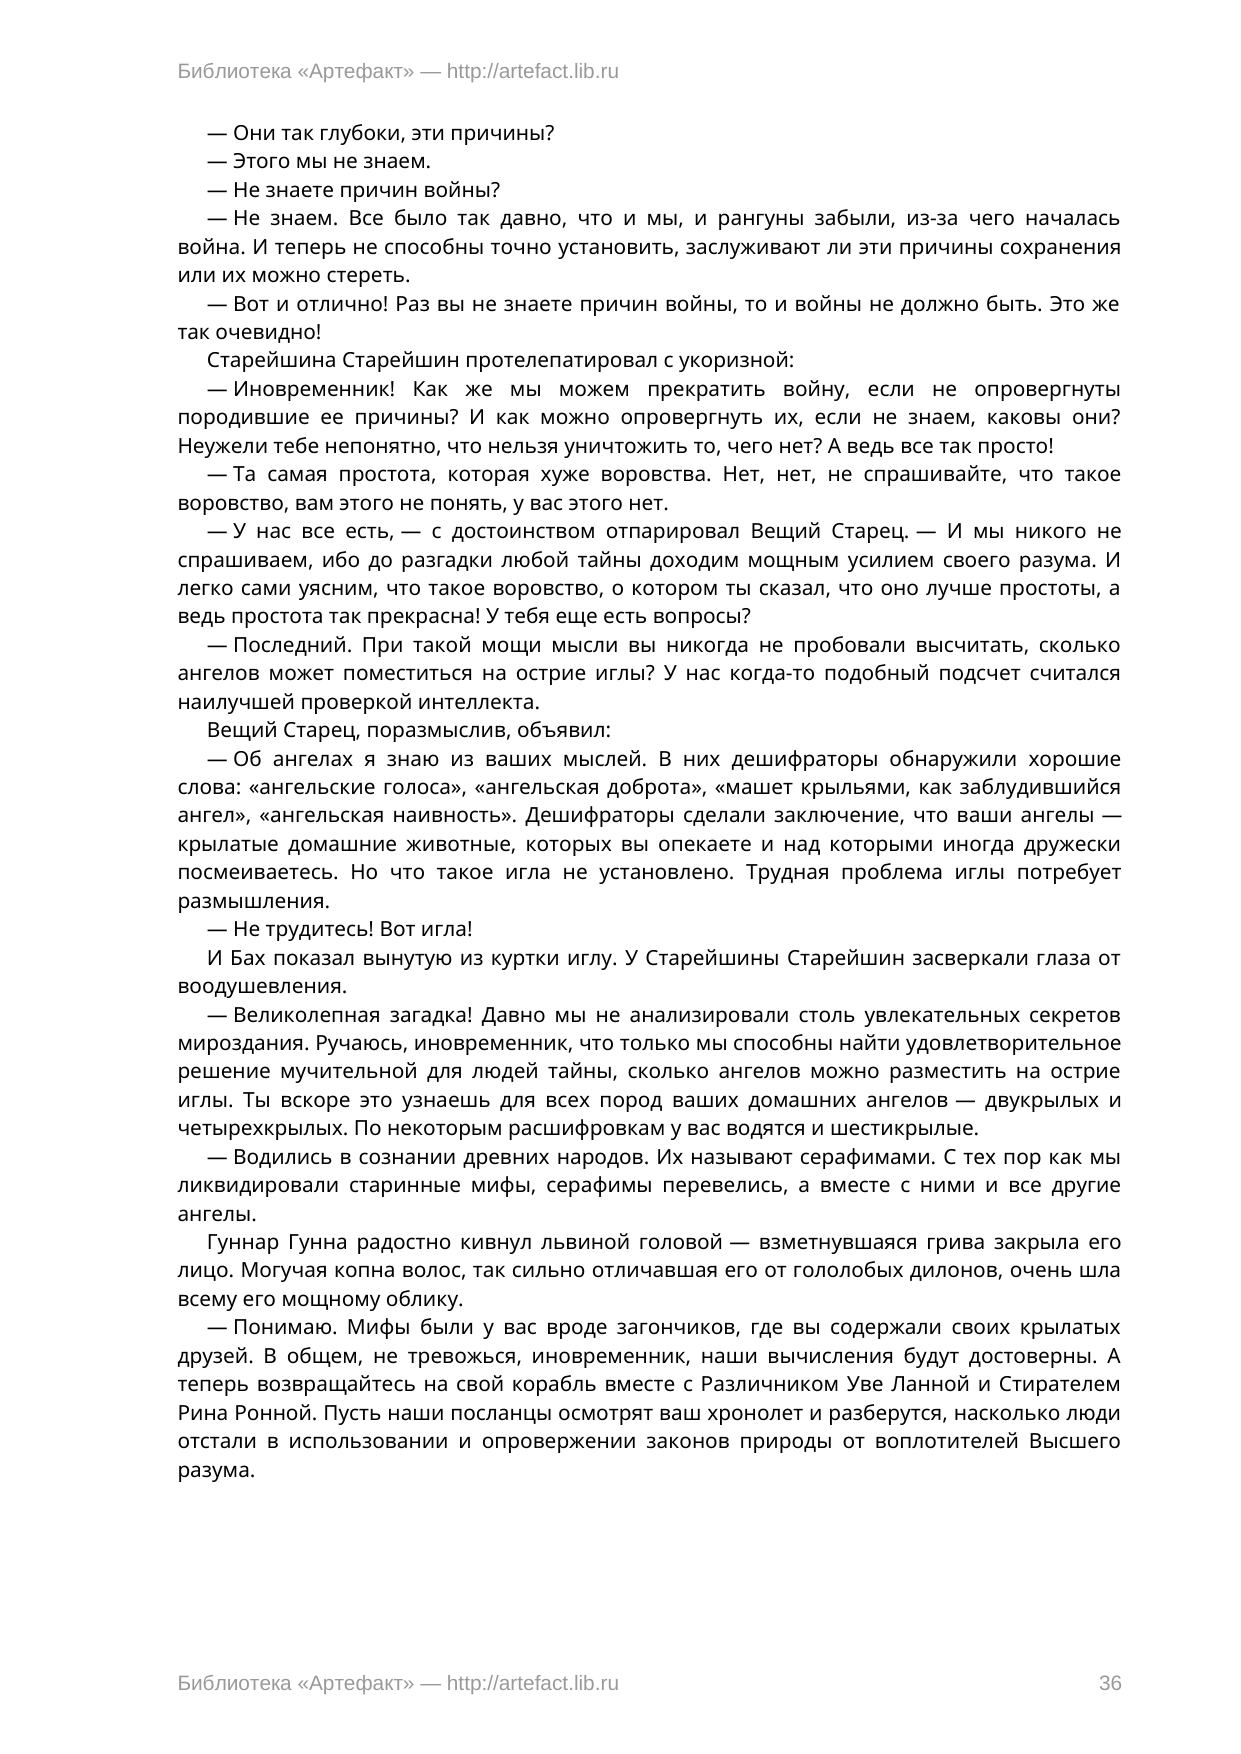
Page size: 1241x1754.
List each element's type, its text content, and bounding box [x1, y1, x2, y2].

text — Та самая простота, которая хуже воровства. Нет, нет, не спрашивайте, что такое воровство, вам этого не понять, у вас этого нет. [177, 459, 1122, 516]
text И Бах показал вынутую из куртки иглу. У Старейшины Старейшин засверкали глаза от воодушевления. [177, 943, 1122, 1000]
text — Понимаю. Мифы были у вас вроде загончиков, где вы содержали своих крылатых друзей. В общем, не тревожься, иновременник, наши вычисления будут достоверны. А теперь возвращайтесь на свой корабль вместе с Различником Уве Ланной и Стирателем Рина Ронной. Пусть наши посланцы осмотрят ваш хронолет и разберутся, насколько люди отстали в использовании и опровержении законов природы от воплотителей Высшего разума. [177, 1312, 1122, 1483]
text — Не знаете причин войны? [177, 175, 1122, 203]
text — У нас все есть, — с достоинством отпарировал Вещий Старец. — И мы никого не спрашиваем, ибо до разгадки любой тайны доходим мощным усилием своего разума. И легко сами уясним, что такое воровство, о котором ты сказал, что оно лучше простоты, а ведь простота так прекрасна! У тебя еще есть вопросы? [177, 516, 1122, 630]
text — Этого мы не знаем. [177, 147, 1122, 175]
text — Последний. При такой мощи мысли вы никогда не пробовали высчитать, сколько ангелов может поместиться на острие иглы? У нас когда-то подобный подсчет считался наилучшей проверкой интеллекта. [177, 630, 1122, 715]
text — Иновременник! Как же мы можем прекратить войну, если не опровергнуты породившие ее причины? И как можно опровергнуть их, если не знаем, каковы они? Неужели тебе непонятно, что нельзя уничтожить то, чего нет? А ведь все так просто! [177, 374, 1122, 459]
text — Не трудитесь! Вот игла! [177, 914, 1122, 943]
text — Великолепная загадка! Давно мы не анализировали столь увлекательных секретов мироздания. Ручаюсь, иновременник, что только мы способны найти удовлетворительное решение мучительной для людей тайны, сколько ангелов можно разместить на острие иглы. Ты вскоре это узнаешь для всех пород ваших домашних ангелов — двукрылых и четырехкрылых. По некоторым расшифровкам у вас водятся и шестикрылые. [177, 1000, 1122, 1142]
text Старейшина Старейшин протелепатировал с укоризной: [177, 346, 1122, 374]
text Гуннар Гунна радостно кивнул львиной головой — взметнувшаяся грива закрыла его лицо. Могучая копна волос, так сильно отличавшая его от гололобых дилонов, очень шла всему его мощному облику. [177, 1227, 1122, 1312]
text Вещий Старец, поразмыслив, объявил: [177, 715, 1122, 744]
text — Они так глубоки, эти причины? [177, 118, 1122, 147]
text — Водились в сознании древних народов. Их называют серафимами. С тех пор как мы ликвидировали старинные мифы, серафимы перевелись, а вместе с ними и все другие ангелы. [177, 1142, 1122, 1227]
text — Вот и отлично! Раз вы не знаете причин войны, то и войны не должно быть. Это же так очевидно! [177, 289, 1122, 346]
text — Об ангелах я знаю из ваших мыслей. В них дешифраторы обнаружили хорошие слова: «ангельские голоса», «ангельская доброта», «машет крыльями, как заблудившийся ангел», «ангельская наивность». Дешифраторы сделали заключение, что ваши ангелы — крылатые домашние животные, которых вы опекаете и над которыми иногда дружески посмеиваетесь. Но что такое игла не установлено. Трудная проблема иглы потребует размышления. [177, 744, 1122, 914]
text — Не знаем. Все было так давно, что и мы, и рангуны забыли, из-за чего началась война. И теперь не способны точно установить, заслуживают ли эти причины сохранения или их можно стереть. [177, 203, 1122, 289]
